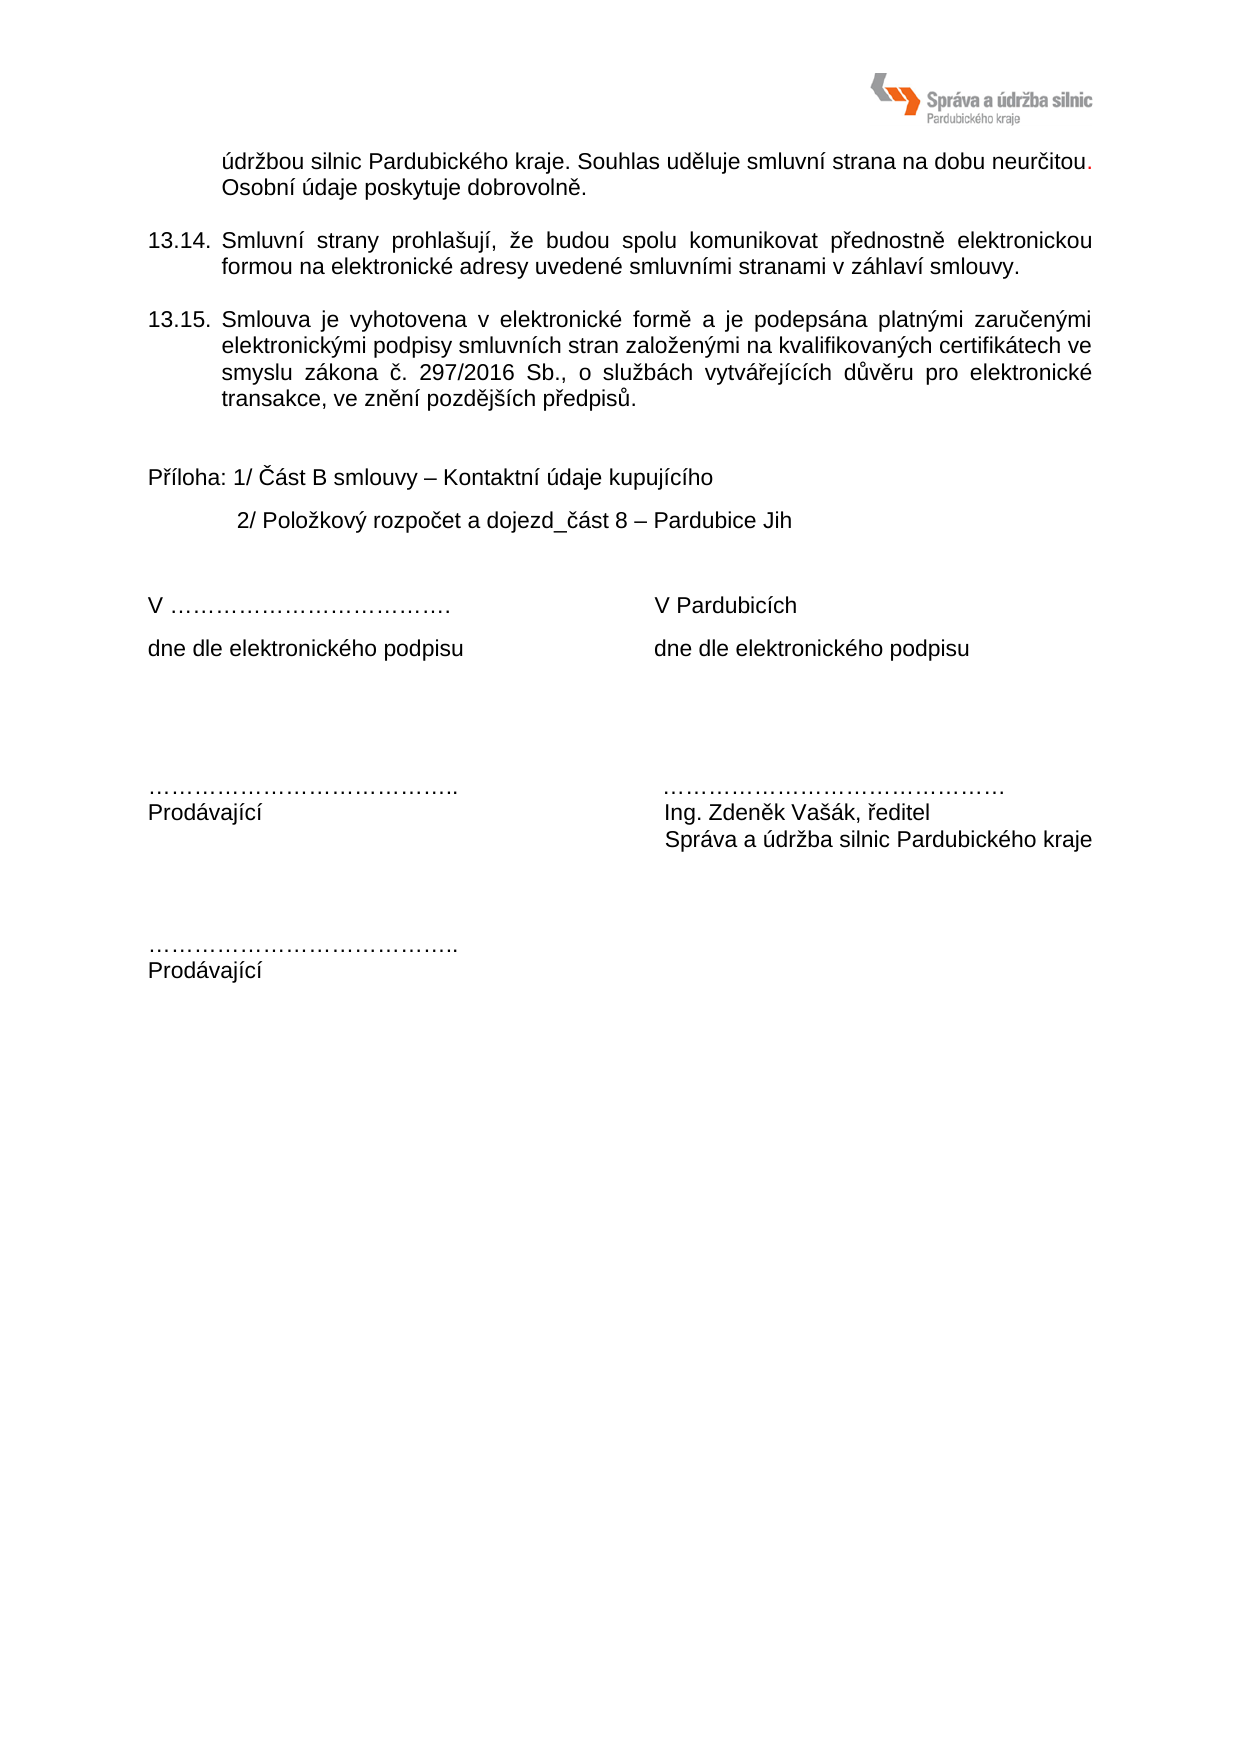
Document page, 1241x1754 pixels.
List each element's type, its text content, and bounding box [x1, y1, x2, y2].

picture [870, 73, 1093, 126]
text Prodávající Ing. Zdeněk Vašák, ředitel [148, 799, 1093, 826]
list 2/ Položkový rozpočet a dojezd_část 8 – Pardubice Jih [148, 507, 1093, 533]
list V ………………………………. V Pardubicích [148, 592, 1093, 618]
text ………………………………….. ……………………………………… [148, 773, 1093, 799]
list Příloha: 1/ Část B smlouvy – Kontaktní údaje kupujícího [148, 464, 1093, 490]
text Prodávající [148, 957, 1093, 984]
list dne dle elektronického podpisu dne dle elektronického podpisu [148, 635, 1093, 661]
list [148, 148, 1093, 200]
text Správa a údržba silnic Pardubického kraje [591, 826, 1093, 852]
list Smlouva je vyhotovena v elektronické formě a je podepsána platnými zaručenými elektronickými podpisy smluvních stran založenými na kvalifikovaných certifikátech ve smyslu zákona č. 297/2016 Sb., o službách vytvářejících důvěru pro elektronické transakce, ve znění pozdějších předpisů. [148, 306, 1093, 411]
list Smluvní strany prohlašují, že budou spolu komunikovat přednostně elektronickou formou na elektronické adresy uvedené smluvními stranami v záhlaví smlouvy. [148, 227, 1093, 279]
text ………………………………….. [148, 931, 1093, 957]
